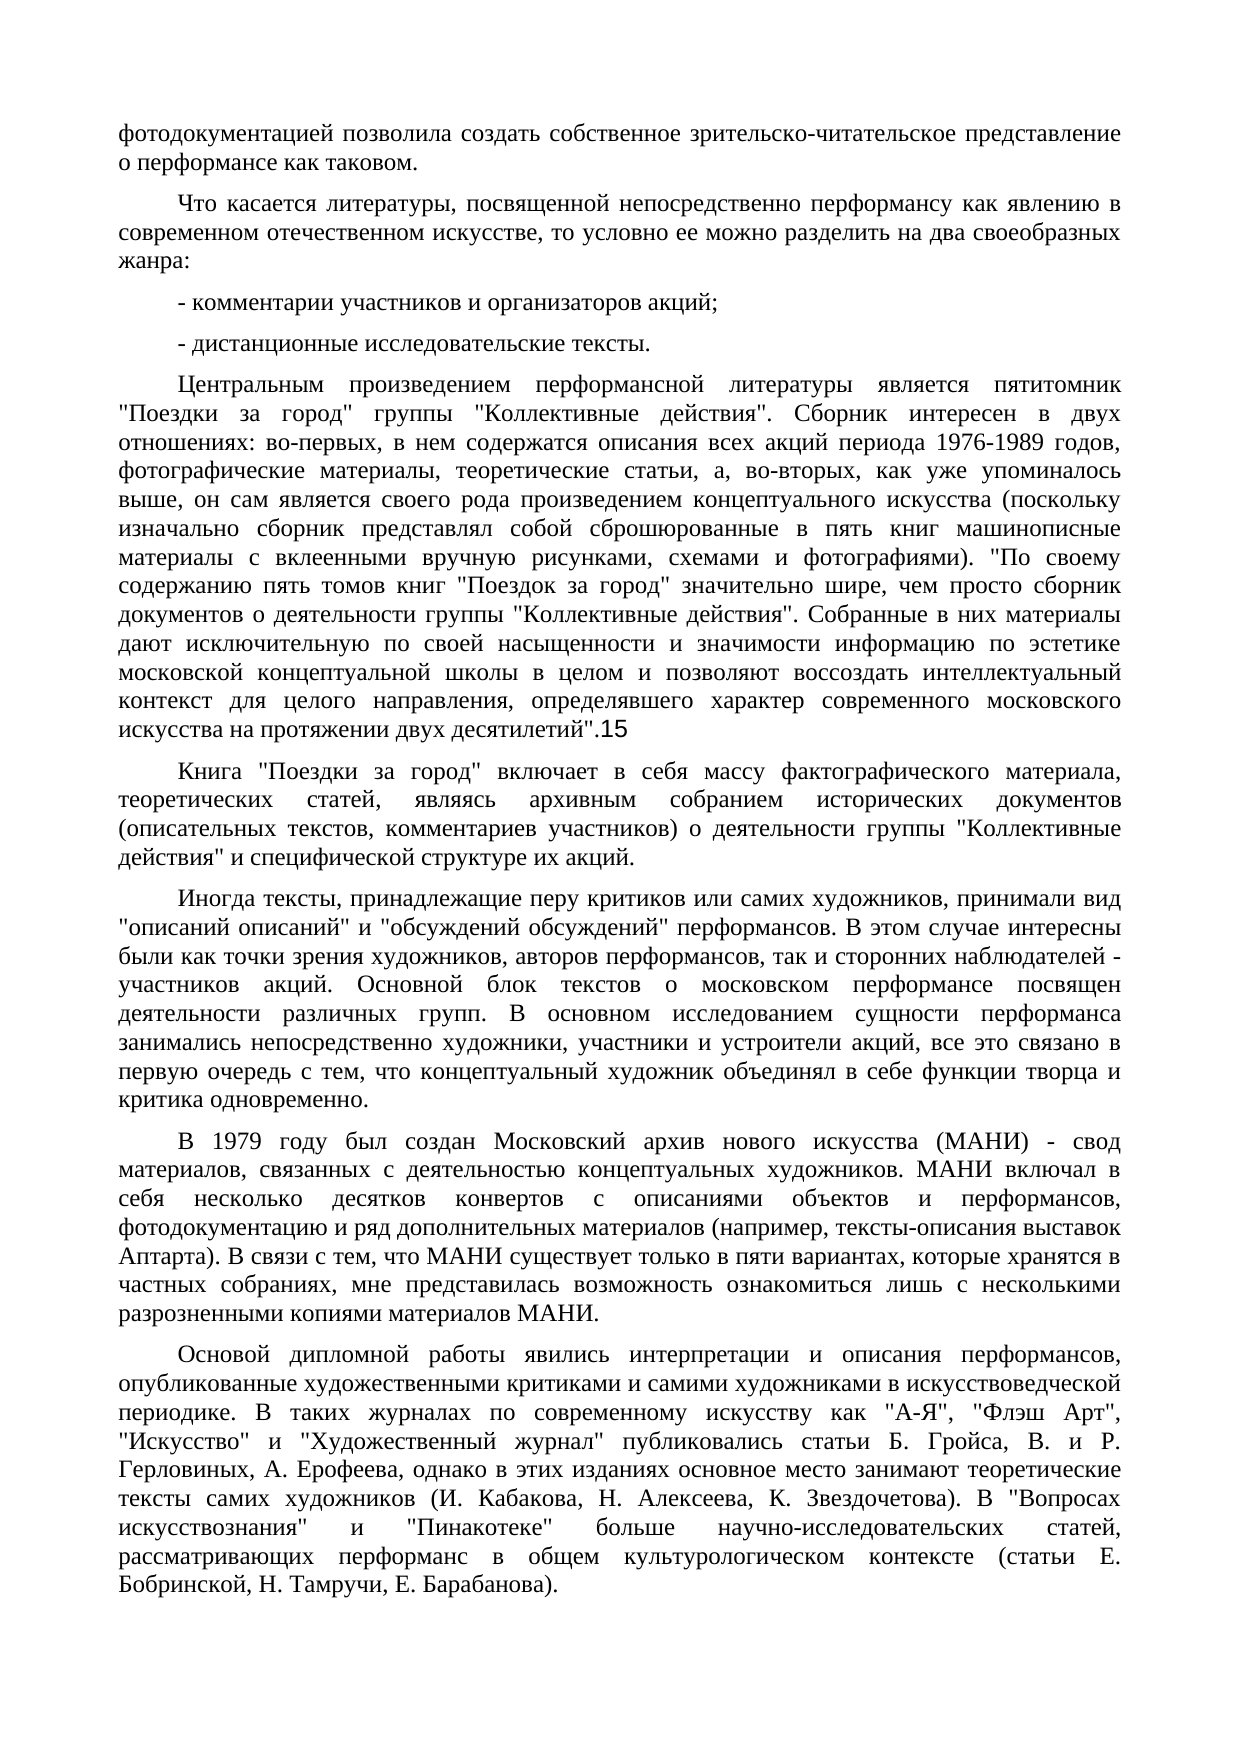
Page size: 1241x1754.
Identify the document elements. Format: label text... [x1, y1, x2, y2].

text Что касается литературы, посвященной непосредственно перформансу как явлению в современном отечественном искусстве, то условно ее можно разделить на два своеобразных жанра: [118, 188, 1122, 274]
text - комментарии участников и организаторов акций; [118, 287, 1122, 316]
text Книга "Поездки за город" включает в себя массу фактографического материала, теоретических статей, являясь архивным собранием исторических документов (описательных текстов, комментариев участников) о деятельности группы "Коллективные действия" и специфической структуре их акций. [118, 756, 1122, 871]
text Иногда тексты, принадлежащие перу критиков или самих художников, принимали вид "описаний описаний" и "обсуждений обсуждений" перформансов. В этом случае интересны были как точки зрения художников, авторов перформансов, так и сторонних наблюдателей - участников акций. Основной блок текстов о московском перформансе посвящен деятельности различных групп. В основном исследованием сущности перформанса занимались непосредственно художники, участники и устроители акций, все это связано в первую очередь с тем, что концептуальный художник объединял в себе функции творца и критика одновременно. [118, 883, 1122, 1113]
text Центральным произведением перформансной литературы является пятитомник "Поездки за город" группы "Коллективные действия". Сборник интересен в двух отношениях: во-первых, в нем содержатся описания всех акций периода 1976-1989 годов, фотографические материалы, теоретические статьи, а, во-вторых, как уже упоминалось выше, он сам является своего рода произведением концептуального искусства (поскольку изначально сборник представлял собой сброшюрованные в пять книг машинописные материалы с вклеенными вручную рисунками, схемами и фотографиями). "По своему содержанию пять томов книг "Поездок за город" значительно шире, чем просто сборник документов о деятельности группы "Коллективные действия". Собранные в них материалы дают исключительную по своей насыщенности и значимости информацию по эстетике московской концептуальной школы в целом и позволяют воссоздать интеллектуальный контекст для целого направления, определявшего характер современного московского искусства на протяжении двух десятилетий".15 [118, 369, 1122, 743]
text Основой дипломной работы явились интерпретации и описания перформансов, опубликованные художественными критиками и самими художниками в искусствоведческой периодике. В таких журналах по современному искусству как "А-Я", "Флэш Арт", "Искусство" и "Художественный журнал" публиковались статьи Б. Гройса, В. и Р. Герловиных, А. Ерофеева, однако в этих изданиях основное место занимают теоретические тексты самих художников (И. Кабакова, Н. Алексеева, К. Звездочетова). В "Вопросах искусствознания" и "Пинакотеке" больше научно-исследовательских статей, рассматривающих перформанс в общем культурологическом контексте (статьи Е. Бобринской, Н. Тамручи, Е. Барабанова). [118, 1339, 1122, 1598]
text - дистанционные исследовательские тексты. [118, 328, 1122, 357]
text В 1979 году был создан Московский архив нового искусства (МАНИ) - свод материалов, связанных с деятельностью концептуальных художников. МАНИ включал в себя несколько десятков конвертов с описаниями объектов и перформансов, фотодокументацию и ряд дополнительных материалов (например, тексты-описания выставок Аптарта). В связи с тем, что МАНИ существует только в пяти вариантах, которые хранятся в частных собраниях, мне представилась возможность ознакомиться лишь с несколькими разрозненными копиями материалов МАНИ. [118, 1126, 1122, 1327]
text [118, 118, 1122, 176]
